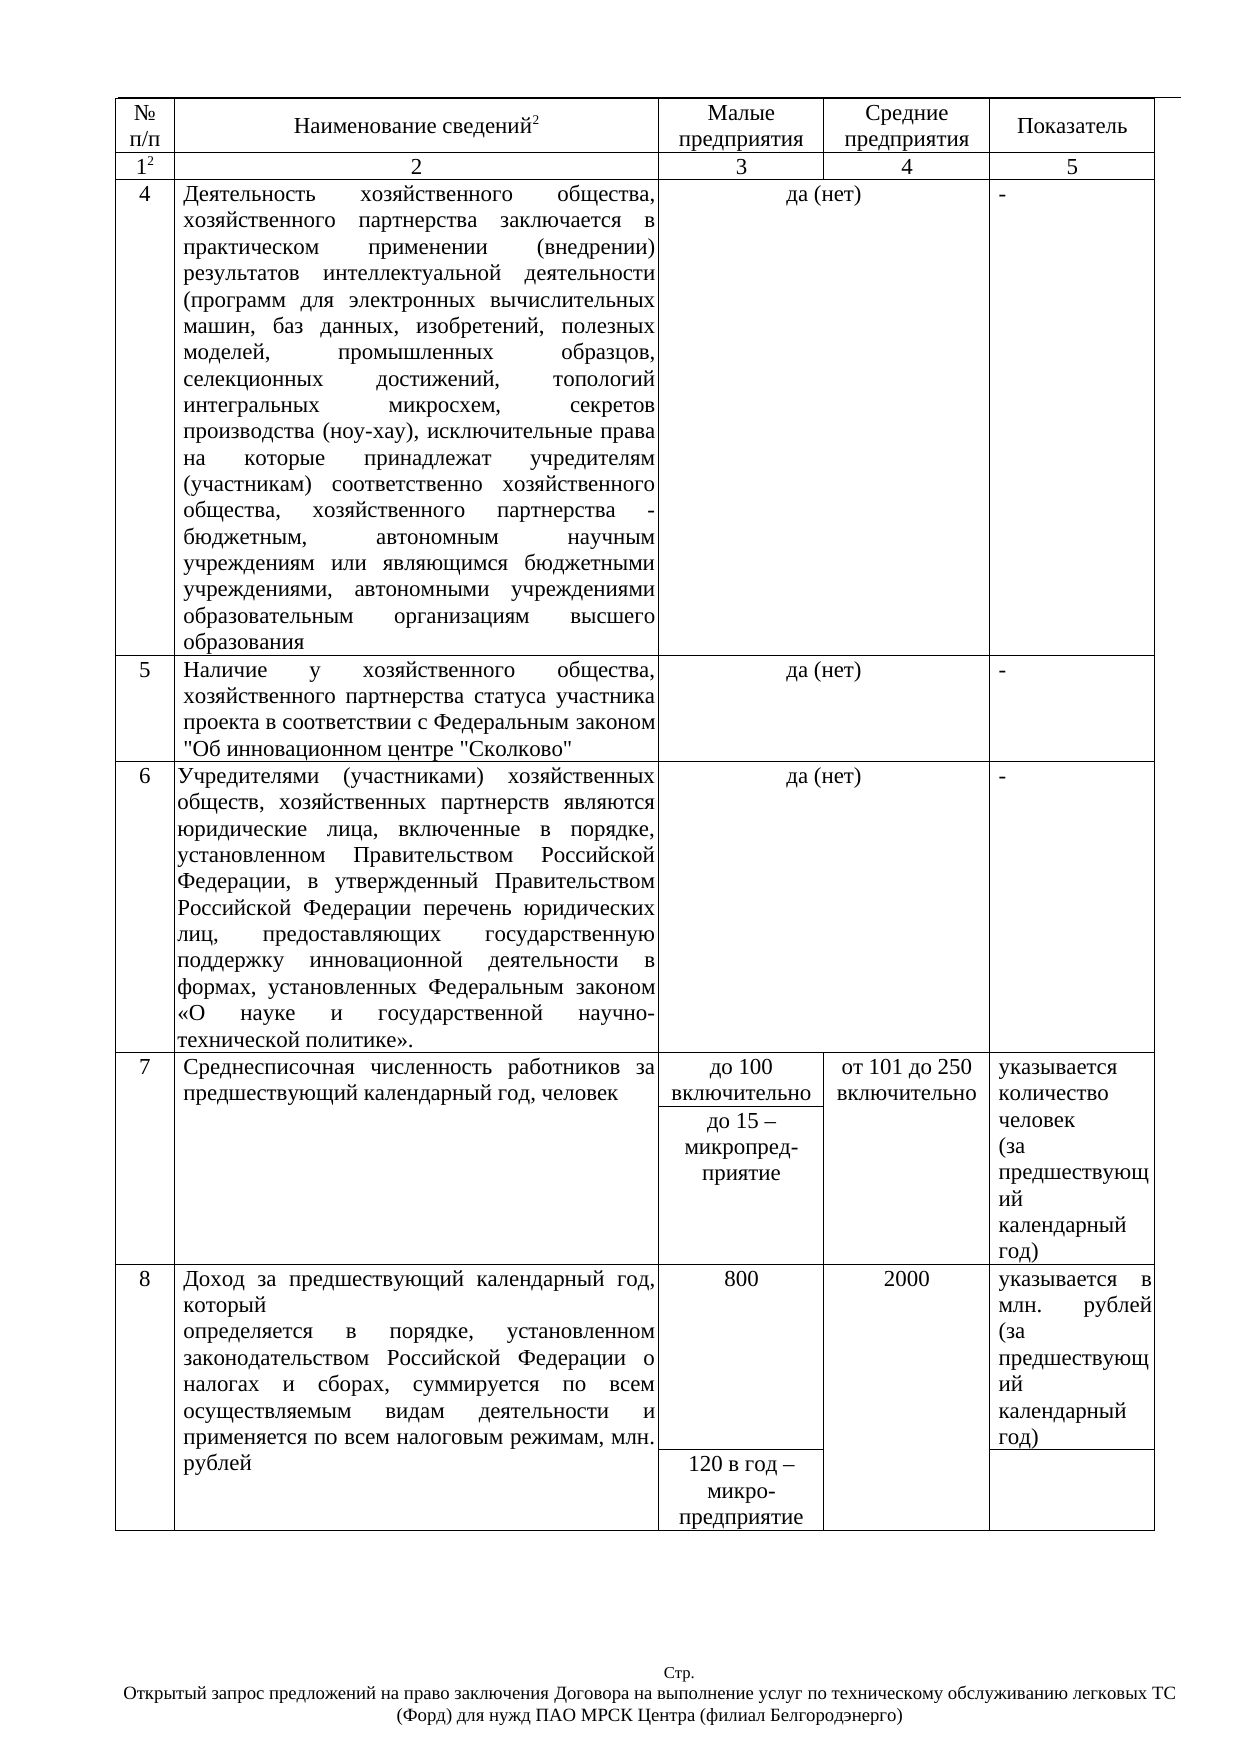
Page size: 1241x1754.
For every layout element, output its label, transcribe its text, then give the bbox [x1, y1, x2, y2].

table_cell - [990, 180, 1154, 654]
table_cell - [990, 656, 1154, 761]
table_cell да (нет) [659, 656, 989, 761]
table_header Наименование сведений2 [175, 99, 658, 152]
table_cell Доход за предшествующий календарный год, который определяется в порядке, установленном законодательством Российской Федерации о налогах и сборах, суммируется по всем осуществляемым видам деятельности и применяется по всем налоговым режимам, млн. рублей [175, 1265, 658, 1529]
table_cell - [990, 762, 1154, 1052]
table_cell Деятельность хозяйственного общества, хозяйственного партнерства заключается в практическом применении (внедрении) результатов интеллектуальной деятельности (программ для электронных вычислительных машин, баз данных, изобретений, полезных моделей, промышленных образцов, селекционных достижений, топологий интегральных микросхем, секретов производства (ноу-хау), исключительные права на которые принадлежат учредителям (участникам) соответственно хозяйственного общества, хозяйственного партнерства - бюджетным, автономным научным учреждениям или являющимся бюджетными учреждениями, автономными учреждениями образовательным организациям высшего образования [175, 180, 658, 654]
table_cell 3 [659, 153, 823, 179]
table_cell Среднесписочная численность работников за предшествующий календарный год, человек [175, 1053, 658, 1264]
table_cell 7 [116, 1053, 174, 1264]
table_cell до 100 включительно [659, 1053, 823, 1106]
table_cell указывается в млн. рублей (за предшествующий календарный год) [990, 1265, 1154, 1449]
table_cell да (нет) [659, 762, 989, 1052]
table_header № п/п [116, 99, 174, 152]
table_cell [990, 1450, 1154, 1529]
table_cell 6 [116, 762, 174, 1052]
table_cell 12 [116, 153, 174, 179]
table_cell от 101 до 250 включительно [824, 1053, 989, 1264]
table_cell 8 [116, 1265, 174, 1529]
table_cell 5 [116, 656, 174, 761]
table_cell 4 [824, 153, 989, 179]
table_cell Наличие у хозяйственного общества, хозяйственного партнерства статуса участника проекта в соответствии с Федеральным законом "Об инновационном центре "Сколково" [175, 656, 658, 761]
table_cell указывается количество человек (за предшествующий календарный год) [990, 1053, 1154, 1264]
table_cell да (нет) [659, 180, 989, 654]
table_cell Учредителями (участниками) хозяйственных обществ, хозяйственных партнерств являются юридические лица, включенные в порядке, установленном Правительством Российской Федерации, в утвержденный Правительством Российской Федерации перечень юридических лиц, предоставляющих государственную поддержку инновационной деятельности в формах, установленных Федеральным законом «О науке и государственной научно-технической политике». [175, 762, 658, 1052]
table_cell до 15 – микропредприятие [659, 1107, 823, 1264]
table_cell 800 [659, 1265, 823, 1449]
table_header Малые предприятия [659, 99, 823, 152]
table_cell 5 [990, 153, 1154, 179]
table_cell 2 [175, 153, 658, 179]
table_cell 2000 [824, 1265, 989, 1529]
table_header Средние предприятия [824, 99, 989, 152]
table_header Показатель [990, 99, 1154, 152]
table_cell 4 [116, 180, 174, 654]
table_cell 120 в год – микропредприятие [659, 1450, 823, 1529]
